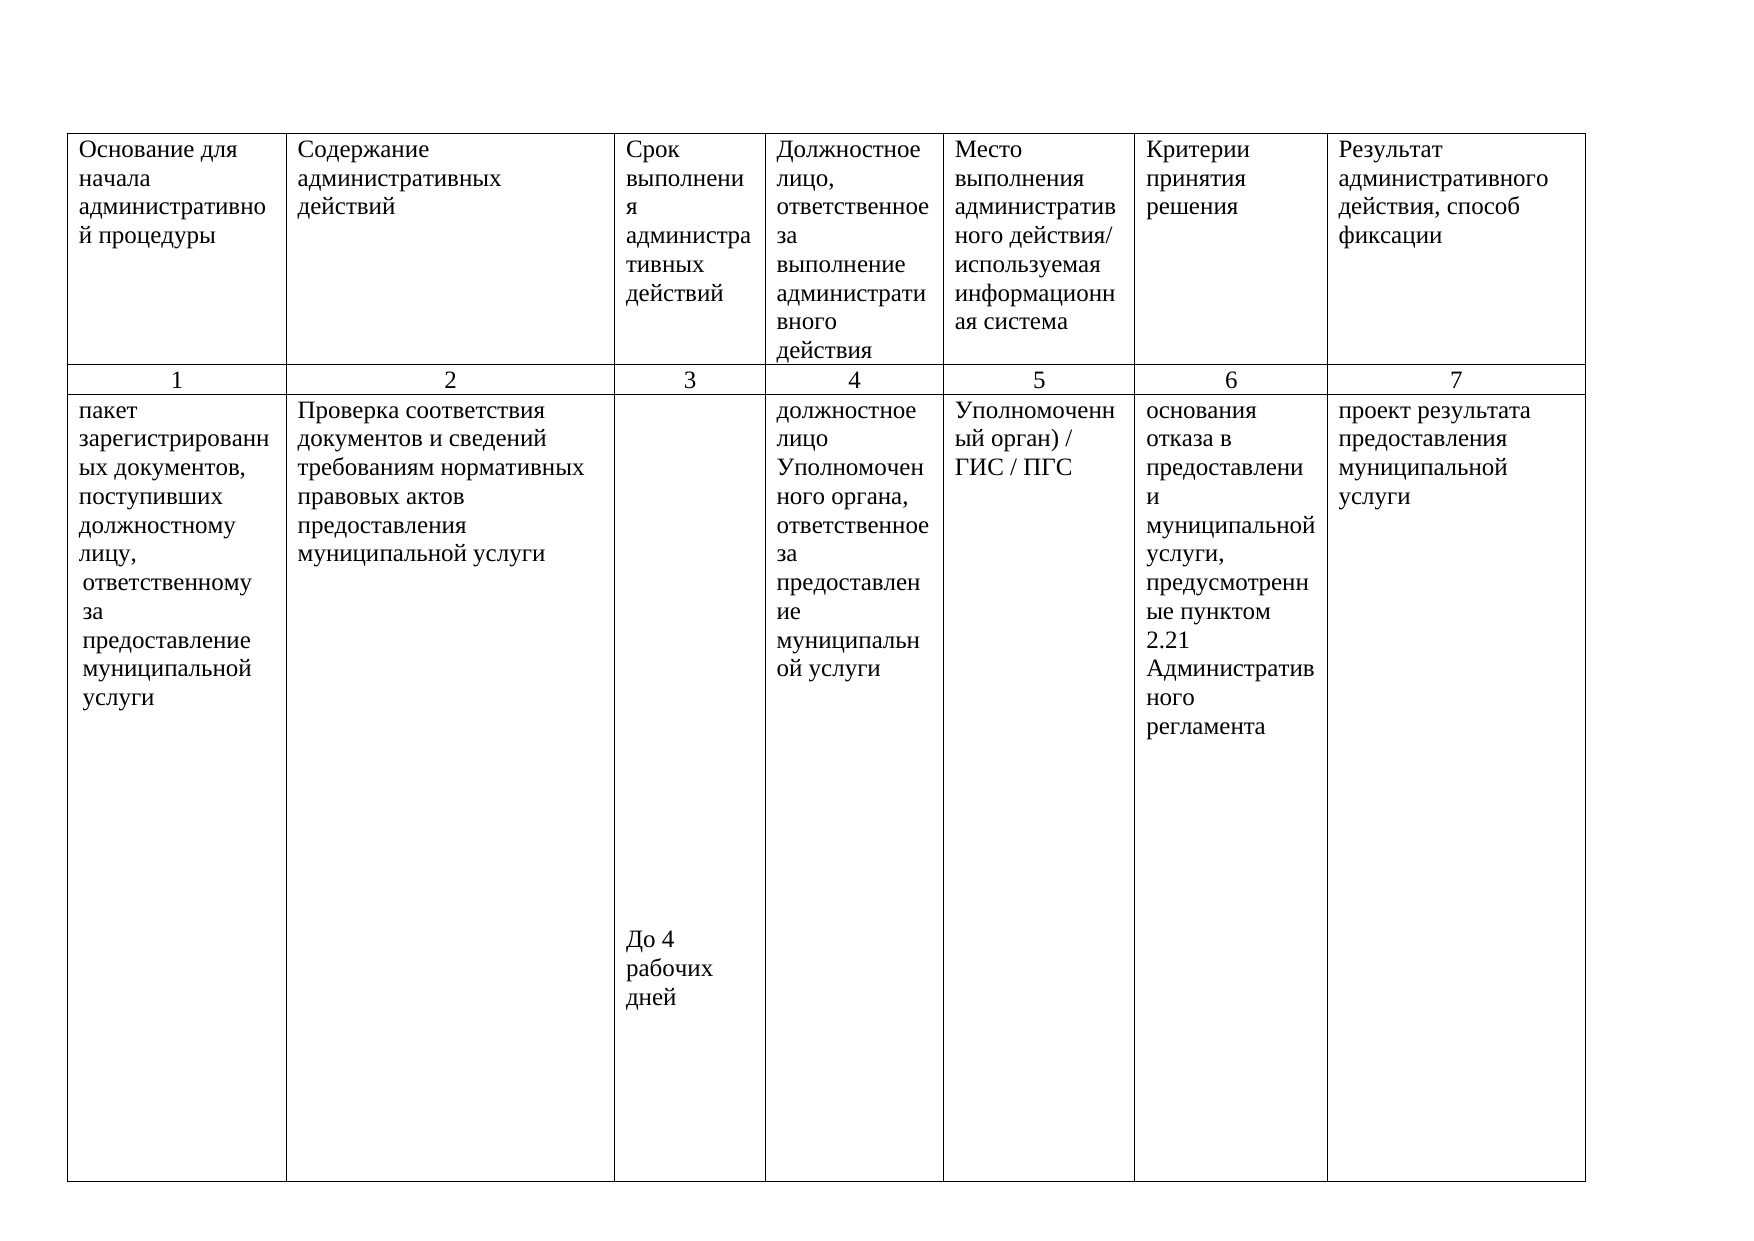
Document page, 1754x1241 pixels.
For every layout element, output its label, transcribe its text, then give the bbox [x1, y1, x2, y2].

table_cell пакет зарегистрированных документов, поступивших должностному лицу, ответственному за предоставление муниципальной услуги [68, 395, 286, 1181]
table_cell 4 [766, 365, 943, 394]
table_cell основания отказа в предоставлении муниципальной услуги, предусмотренные пунктом 2.21 Административного регламента [1135, 395, 1327, 1181]
table_header Должностное лицо, ответственное за выполнение административного действия [766, 134, 943, 364]
table_header Основание для начала административной процедуры [68, 134, 286, 364]
table_cell Проверка соответствия документов и сведений требованиям нормативных правовых актов предоставления муниципальной услуги [287, 395, 614, 1181]
table_cell 1 [68, 365, 286, 394]
table_header Срок выполнения административных действий [615, 134, 765, 364]
table_cell 7 [1328, 365, 1585, 394]
table_cell До 4 рабочих дней [615, 395, 765, 1181]
table_cell 5 [944, 365, 1134, 394]
table_header Критерии принятия решения [1135, 134, 1327, 364]
table_header Место выполнения административного действия/ используемая информационная система [944, 134, 1134, 364]
table_cell Уполномоченный орган) / ГИС / ПГС [944, 395, 1134, 1181]
table_cell 3 [615, 365, 765, 394]
table_cell должностное лицо Уполномоченного органа, ответственное за предоставление муниципальной услуги [766, 395, 943, 1181]
table_header Результат административного действия, способ фиксации [1328, 134, 1585, 364]
table_header Содержание административных действий [287, 134, 614, 364]
table_cell проект результата предоставления муниципальной услуги [1328, 395, 1585, 1181]
table_cell 2 [287, 365, 614, 394]
table_cell 6 [1135, 365, 1327, 394]
